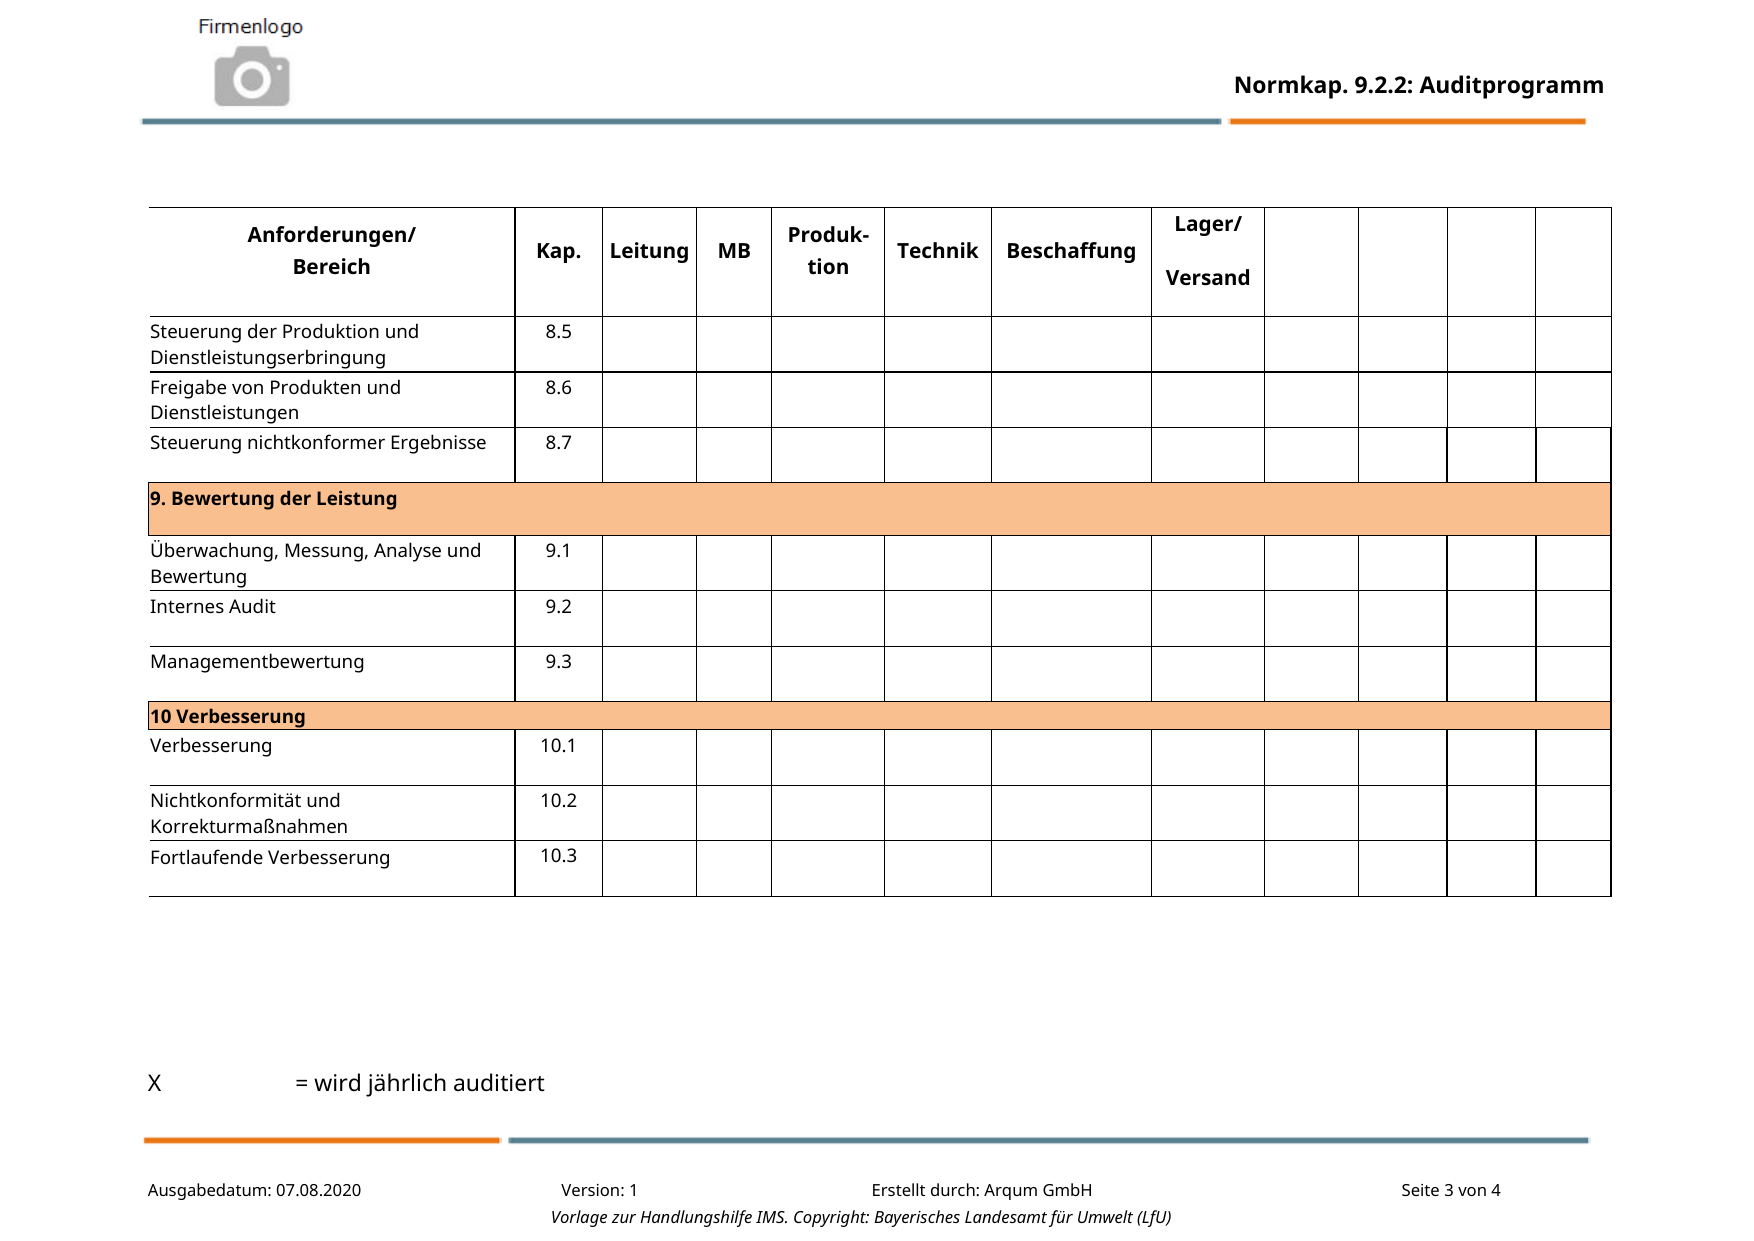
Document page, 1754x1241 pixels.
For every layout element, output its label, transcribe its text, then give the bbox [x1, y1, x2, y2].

table_cell [1448, 373, 1535, 427]
table_cell [1448, 536, 1535, 590]
table_cell [992, 841, 1151, 896]
table_cell [1152, 317, 1264, 371]
table_cell [1152, 841, 1264, 896]
table_cell [1447, 483, 1536, 535]
table_cell [1448, 317, 1535, 371]
table_cell [1537, 591, 1610, 646]
table_cell 9.2 [516, 591, 602, 646]
table_cell [1265, 373, 1358, 427]
picture [136, 116, 1595, 133]
table_cell [992, 591, 1151, 646]
table_cell [885, 317, 991, 371]
table_cell [772, 591, 884, 646]
table_cell [1536, 483, 1610, 535]
table_cell [885, 373, 991, 427]
table_header Anforderungen/ Bereich [149, 208, 514, 316]
table_cell Managementbewertung [149, 647, 514, 701]
table_cell [603, 428, 696, 482]
table_cell Steuerung der Produktion und Dienstleistungserbringung [149, 317, 514, 371]
table_cell [697, 730, 771, 785]
table_cell 10.2 [516, 786, 602, 840]
table_cell [697, 428, 771, 482]
table_cell [1359, 428, 1446, 482]
table_cell [992, 786, 1151, 840]
table_cell [1359, 591, 1446, 646]
table_cell [885, 786, 991, 840]
table_cell [603, 786, 696, 840]
table_header Leitung [603, 208, 696, 316]
table_cell 8.5 [516, 317, 602, 371]
table_cell [772, 786, 884, 840]
table_header Lager/ Versand [1152, 208, 1264, 316]
table_cell [1152, 536, 1264, 590]
table_cell [1152, 730, 1264, 785]
table_cell [697, 317, 771, 371]
table_cell [1152, 786, 1264, 840]
table_cell 10.3 [516, 841, 602, 896]
table_cell Internes Audit [149, 591, 514, 646]
table_cell [1537, 730, 1610, 785]
table_cell [697, 591, 771, 646]
table_cell [603, 730, 696, 785]
table_cell [1359, 786, 1446, 840]
table_cell [1536, 702, 1610, 729]
table_cell [992, 317, 1151, 371]
table_cell [1536, 373, 1611, 427]
table_cell [1265, 841, 1358, 896]
table_cell [603, 591, 696, 646]
table_cell [603, 647, 696, 701]
table_header [1536, 208, 1611, 316]
table_header Beschaffung [992, 208, 1151, 316]
table_cell [1265, 730, 1358, 785]
table_header MB [697, 208, 771, 316]
table_cell [603, 841, 696, 896]
text X = wird jährlich auditiert [148, 1067, 1609, 1098]
table_cell Fortlaufende Verbesserung [149, 841, 514, 896]
table_cell [992, 428, 1151, 482]
table_cell [885, 591, 991, 646]
table_cell [885, 730, 991, 785]
table_cell [1537, 786, 1610, 840]
picture [198, 18, 307, 110]
table_cell [772, 841, 884, 896]
table_cell [992, 647, 1151, 701]
table_header [1448, 208, 1535, 316]
table_cell 10.1 [516, 730, 602, 785]
table_cell [603, 373, 696, 427]
table_cell [1359, 373, 1447, 427]
table_cell [1359, 647, 1446, 701]
table_cell 9. Bewertung der Leistung [149, 483, 1447, 535]
table_header [1359, 208, 1447, 316]
table_header Kap. [516, 208, 602, 316]
table_cell [772, 536, 884, 590]
table_cell [992, 373, 1151, 427]
table_cell [697, 647, 771, 701]
table_cell [772, 317, 884, 371]
table_cell 9.1 [516, 536, 602, 590]
table_cell 9.3 [516, 647, 602, 701]
table_cell [1265, 647, 1358, 701]
table_cell [1448, 428, 1535, 482]
table_cell [772, 647, 884, 701]
table_cell Überwachung, Messung, Analyse und Bewertung [149, 536, 514, 590]
table_cell [1359, 730, 1446, 785]
table_cell [1537, 428, 1610, 482]
table_cell [1447, 702, 1536, 729]
table_cell [1152, 591, 1264, 646]
table_cell [885, 647, 991, 701]
table_cell 8.6 [516, 373, 602, 427]
picture [135, 1135, 1595, 1152]
table_cell [992, 536, 1151, 590]
table_cell [1448, 841, 1535, 896]
table_cell [1265, 317, 1358, 371]
table_cell [1537, 536, 1610, 590]
table_cell [885, 428, 991, 482]
table_header Technik [885, 208, 991, 316]
table_cell [697, 786, 771, 840]
table_cell [1152, 373, 1264, 427]
table_header Produk-tion [772, 208, 884, 316]
table_cell [885, 841, 991, 896]
table_cell [1536, 317, 1611, 371]
table_cell Nichtkonformität und Korrekturmaßnahmen [149, 786, 514, 840]
table_cell [1359, 536, 1446, 590]
table_cell [1448, 786, 1535, 840]
table_cell [1265, 536, 1358, 590]
table_cell [1448, 730, 1535, 785]
table_cell [603, 317, 696, 371]
table_header [1265, 208, 1358, 316]
table_cell [1359, 317, 1447, 371]
table_cell [1537, 647, 1610, 701]
table_cell 10 Verbesserung [149, 702, 1447, 729]
table_cell [697, 373, 771, 427]
table_cell [1359, 841, 1446, 896]
table_cell [1448, 591, 1535, 646]
table_cell [772, 730, 884, 785]
table_cell Freigabe von Produkten und Dienstleistungen [149, 372, 514, 427]
table_cell [885, 536, 991, 590]
table_cell [1152, 647, 1264, 701]
table_cell [772, 428, 884, 482]
table_cell 8.7 [516, 428, 602, 482]
table_cell [697, 841, 771, 896]
table_cell [603, 536, 696, 590]
table_cell [1265, 428, 1358, 482]
table_cell [1265, 786, 1358, 840]
table_cell Verbesserung [149, 730, 514, 785]
table_cell [1265, 591, 1358, 646]
table_cell [697, 536, 771, 590]
table_cell [1152, 428, 1264, 482]
table_cell [992, 730, 1151, 785]
table_cell [1448, 647, 1535, 701]
table_cell [772, 373, 884, 427]
table_cell Steuerung nichtkonformer Ergebnisse [149, 428, 514, 482]
table_cell [1537, 841, 1610, 896]
